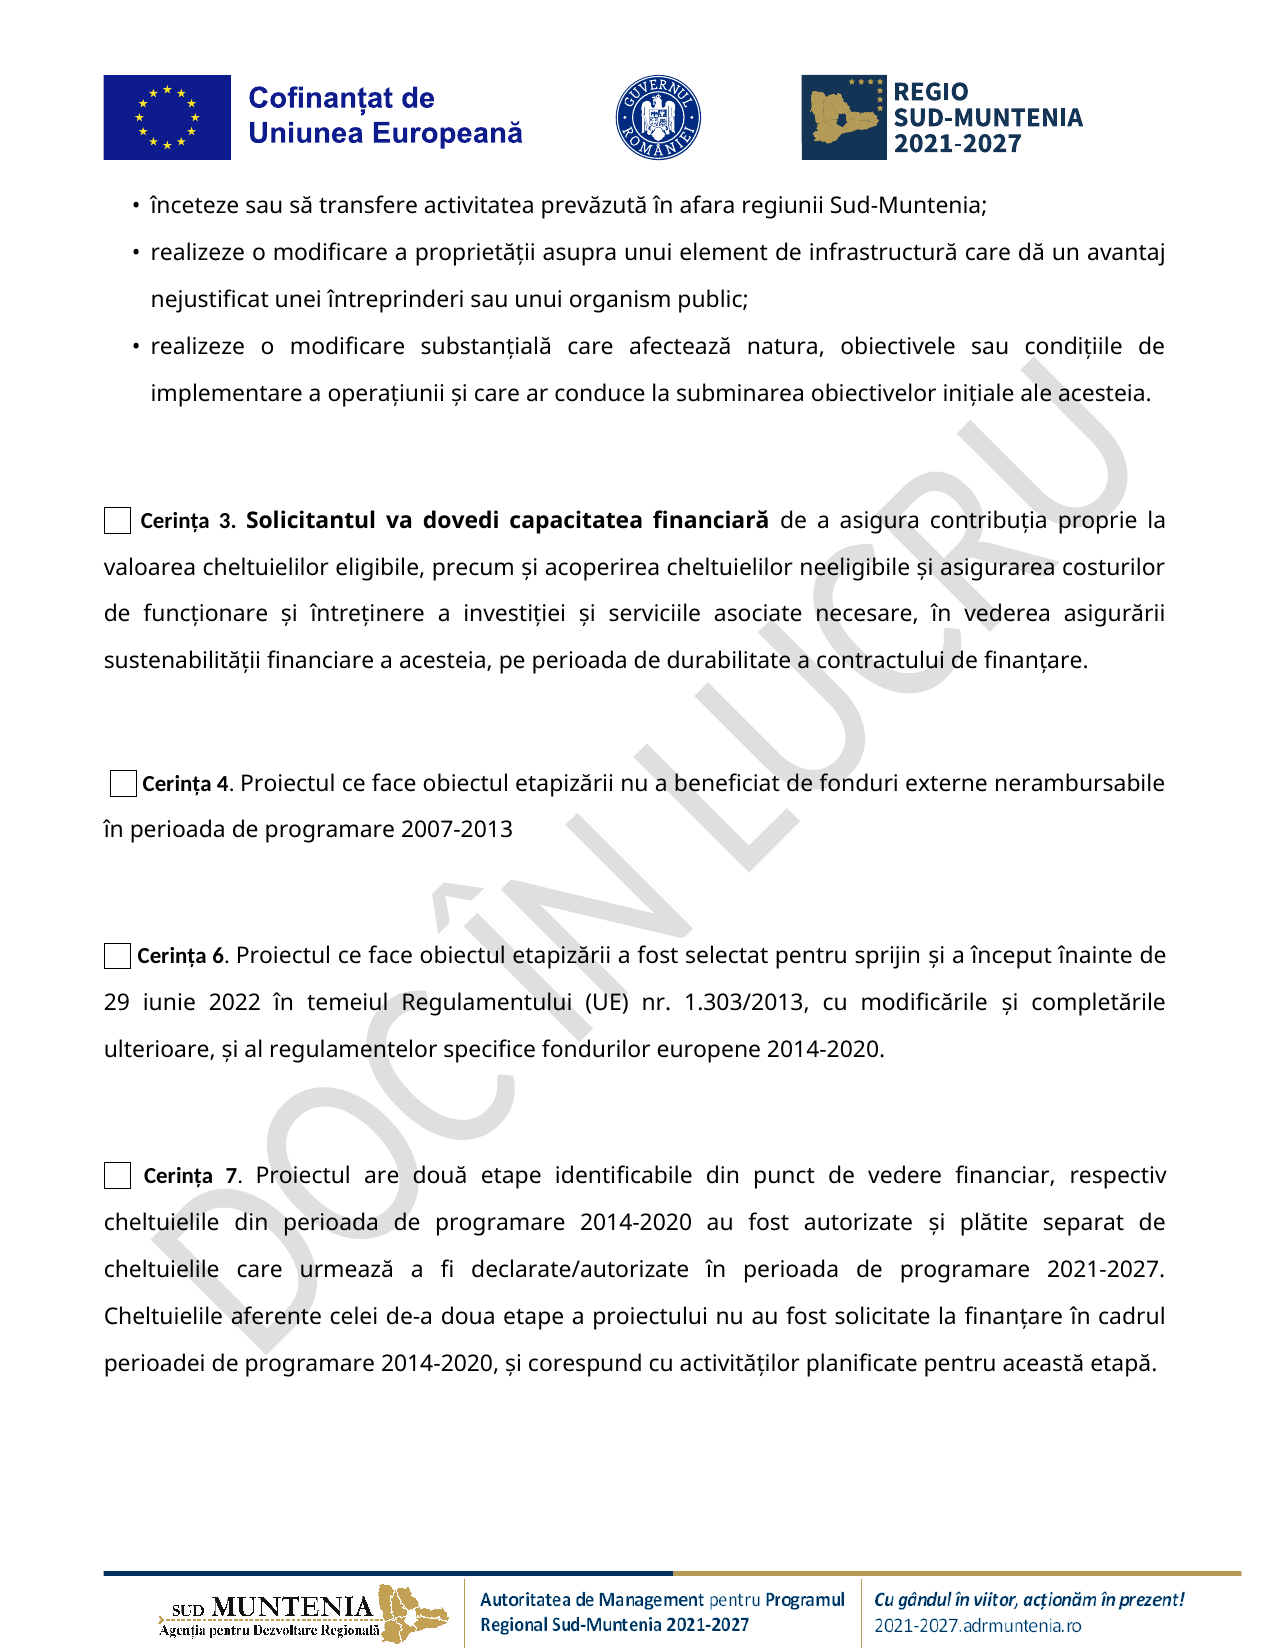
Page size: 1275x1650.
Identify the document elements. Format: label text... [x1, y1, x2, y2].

text Cerința 7. Proiectul are două etape identificabile din punct de vedere financiar, respectiv cheltuielile din perioada de programare 2014-2020 au fost autorizate şi plătite separat de cheltuielile care urmează a fi declarate/autorizate în perioada de programare 2021-2027. Cheltuielile aferente celei de-a doua etape a proiectului nu au fost solicitate la finanțare în cadrul perioadei de programare 2014-2020, și corespund cu activităților planificate pentru această etapă. [103, 1159, 1167, 1378]
picture [103, 1571, 1242, 1650]
text Cerința 3. Solicitantul va dovedi capacitatea financiară de a asigura contribuția proprie la valoarea cheltuielilor eligibile, precum și acoperirea cheltuielilor neeligibile și asigurarea costurilor de funcționare și întreținere a investiției și serviciile asociate necesare, în vederea asigurării sustenabilității financiare a acesteia, pe perioada de durabilitate a contractului de finanțare. [103, 504, 1167, 676]
text • realizeze o modificare substanțială care afectează natura, obiectivele sau condițiile de implementare a operațiunii și care ar conduce la subminarea obiectivelor inițiale ale acesteia. [132, 330, 1167, 408]
text Cerința 6. Proiectul ce face obiectul etapizării a fost selectat pentru sprijin şi a început înainte de 29 iunie 2022 în temeiul Regulamentului (UE) nr. 1.303/2013, cu modificările şi completările ulterioare, şi al regulamentelor specifice fondurilor europene 2014-2020. [103, 939, 1167, 1064]
text • realizeze o modificare a proprietății asupra unui element de infrastructură care dă un avantaj nejustificat unei întreprinderi sau unui organism public; [132, 236, 1167, 314]
text • înceteze sau să transfere activitatea prevăzută în afara regiunii Sud-Muntenia; [132, 189, 1167, 220]
text Cerința 4. Proiectul ce face obiectul etapizării nu a beneficiat de fonduri externe nerambursabile în perioada de programare 2007-2013 [103, 766, 1167, 844]
